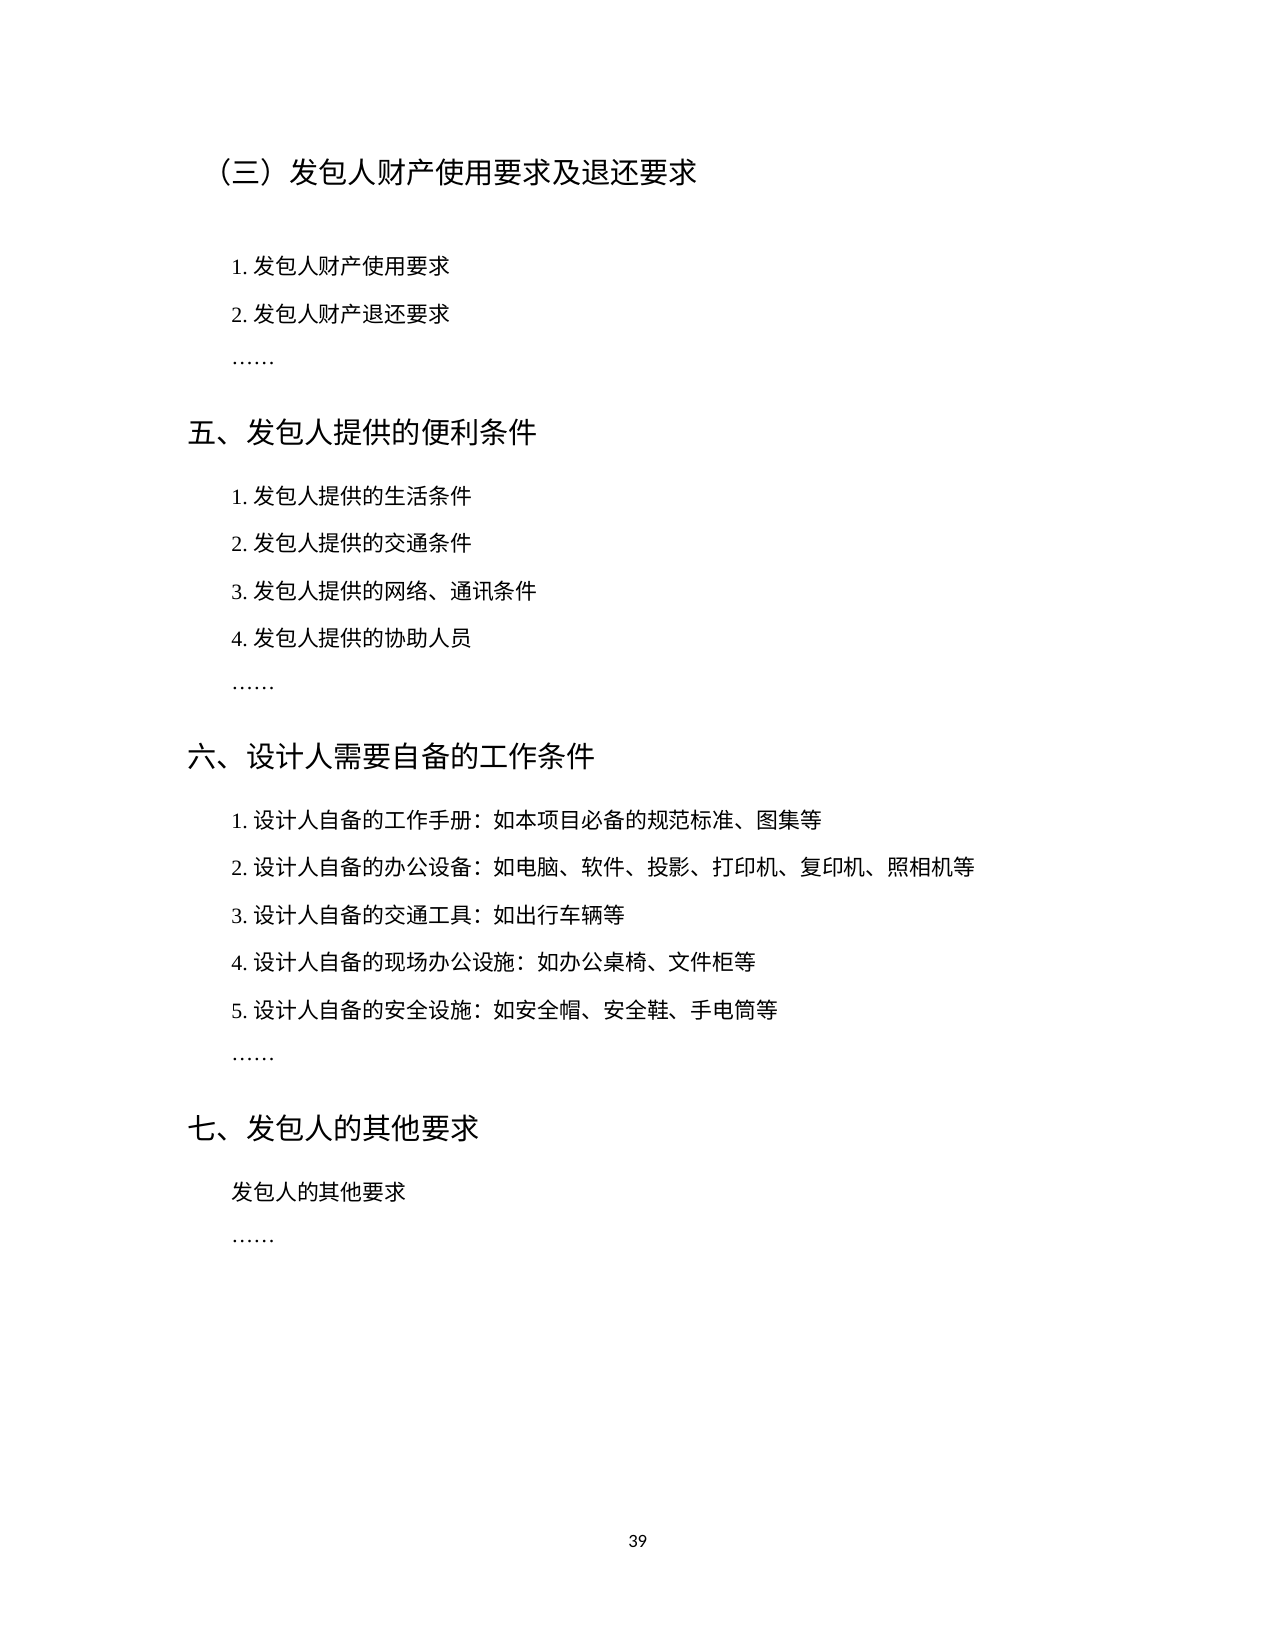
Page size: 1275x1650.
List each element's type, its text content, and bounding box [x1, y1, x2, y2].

text …… [187, 1040, 1087, 1066]
subtitle 七、发包人的其他要求 [187, 1105, 1087, 1148]
text 2. 发包人财产退还要求 [187, 297, 1087, 328]
text 发包人的其他要求 [187, 1175, 1087, 1206]
text 3. 设计人自备的交通工具：如出行车辆等 [187, 898, 1087, 929]
subtitle （三）发包人财产使用要求及退还要求 [187, 150, 1087, 192]
text 2. 发包人提供的交通条件 [187, 526, 1087, 558]
text …… [187, 669, 1087, 694]
text 1. 设计人自备的工作手册：如本项目必备的规范标准、图集等 [187, 803, 1087, 834]
text 5. 设计人自备的安全设施：如安全帽、安全鞋、手电筒等 [187, 993, 1087, 1024]
text 4. 发包人提供的协助人员 [187, 621, 1087, 653]
text 2. 设计人自备的办公设备：如电脑、软件、投影、打印机、复印机、照相机等 [187, 850, 1087, 882]
text …… [187, 1222, 1087, 1247]
subtitle 五、发包人提供的便利条件 [187, 409, 1087, 452]
text 4. 设计人自备的现场办公设施：如办公桌椅、文件柜等 [187, 945, 1087, 977]
text 1. 发包人财产使用要求 [187, 249, 1087, 281]
text 1. 发包人提供的生活条件 [187, 479, 1087, 510]
text 3. 发包人提供的网络、通讯条件 [187, 574, 1087, 605]
text …… [187, 344, 1087, 369]
subtitle 六、设计人需要自备的工作条件 [187, 733, 1087, 776]
